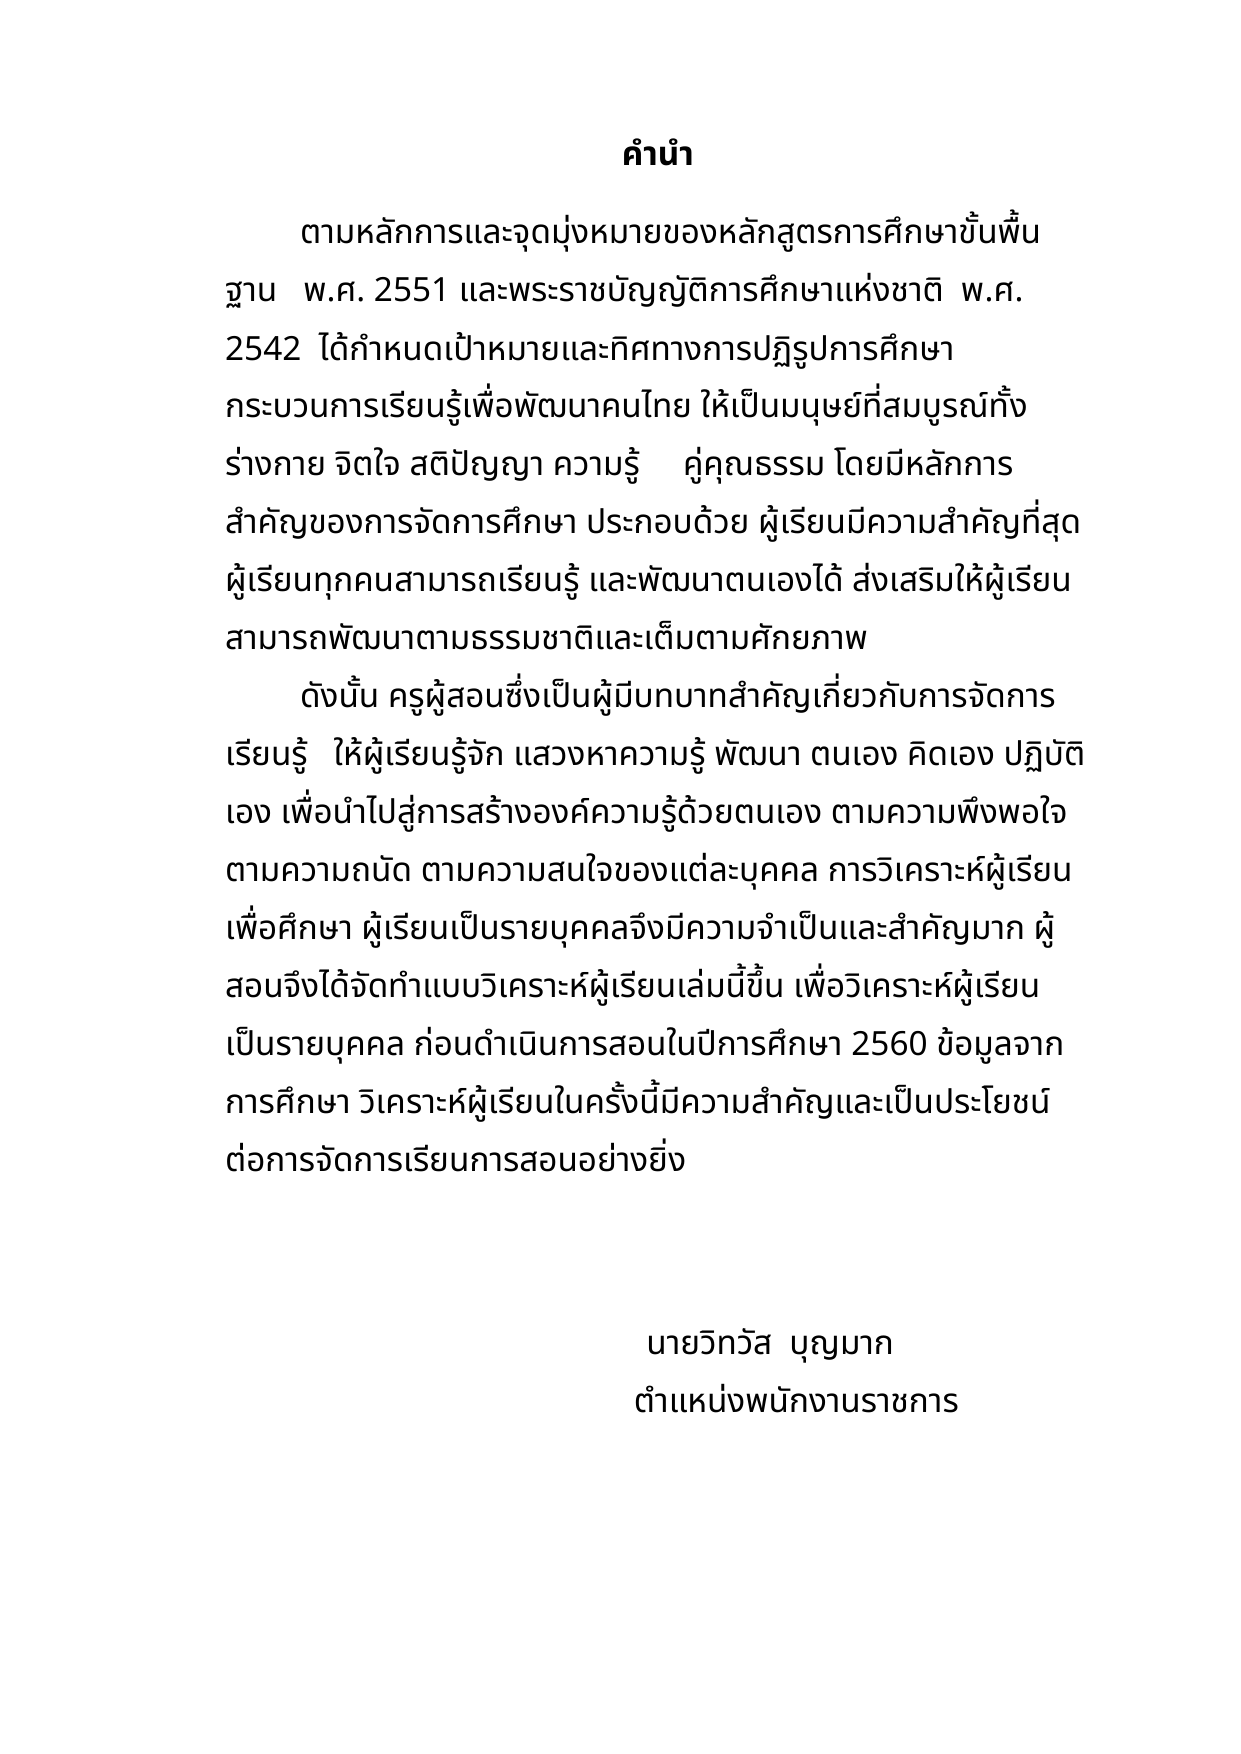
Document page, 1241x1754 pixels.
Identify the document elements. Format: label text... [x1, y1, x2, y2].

text ดังนั้น ครูผู้สอนซึ่งเป็นผู้มีบทบาทสำคัญเกี่ยวกับการจัดการเรียนรู้ ให้ผู้เรียนรู้จัก แสวงหาความรู้ พัฒนา ตนเอง คิดเอง ปฏิบัติเอง เพื่อนำไปสู่การสร้างองค์ความรู้ด้วยตนเอง ตามความพึงพอใจ ตามความถนัด ตามความสนใจของแต่ละบุคคล การวิเคราะห์ผู้เรียนเพื่อศึกษา ผู้เรียนเป็นรายบุคคลจึงมีความจำเป็นและสำคัญมาก ผู้สอนจึงได้จัดทำแบบวิเคราะห์ผู้เรียนเล่มนี้ขึ้น เพื่อวิเคราะห์ผู้เรียนเป็นรายบุคคล ก่อนดำเนินการสอนในปีการศึกษา 2560 ข้อมูลจากการศึกษา วิเคราะห์ผู้เรียนในครั้งนี้มีความสำคัญและเป็นประโยชน์ต่อการจัดการเรียนการสอนอย่างยิ่ง [225, 672, 1090, 1186]
text ตำแหน่งพนักงานราชการ [225, 1377, 1090, 1427]
text นายวิทวัส บุญมาก [450, 1319, 1090, 1369]
text คำนำ [225, 129, 1090, 180]
text ตามหลักการและจุดมุ่งหมายของหลักสูตรการศึกษาขั้นพื้นฐาน พ.ศ. 2551 และพระราชบัญญัติการศึกษาแห่งชาติ พ.ศ. 2542 ได้กำหนดเป้าหมายและทิศทางการปฏิรูปการศึกษา กระบวนการเรียนรู้เพื่อพัฒนาคนไทย ให้เป็นมนุษย์ที่สมบูรณ์ทั้งร่างกาย จิตใจ สติปัญญา ความรู้ คู่คุณธรรม โดยมีหลักการสำคัญของการจัดการศึกษา ประกอบด้วย ผู้เรียนมีความสำคัญที่สุด ผู้เรียนทุกคนสามารถเรียนรู้ และพัฒนาตนเองได้ ส่งเสริมให้ผู้เรียนสามารถพัฒนาตามธรรมชาติและเต็มตามศักยภาพ [225, 208, 1090, 664]
